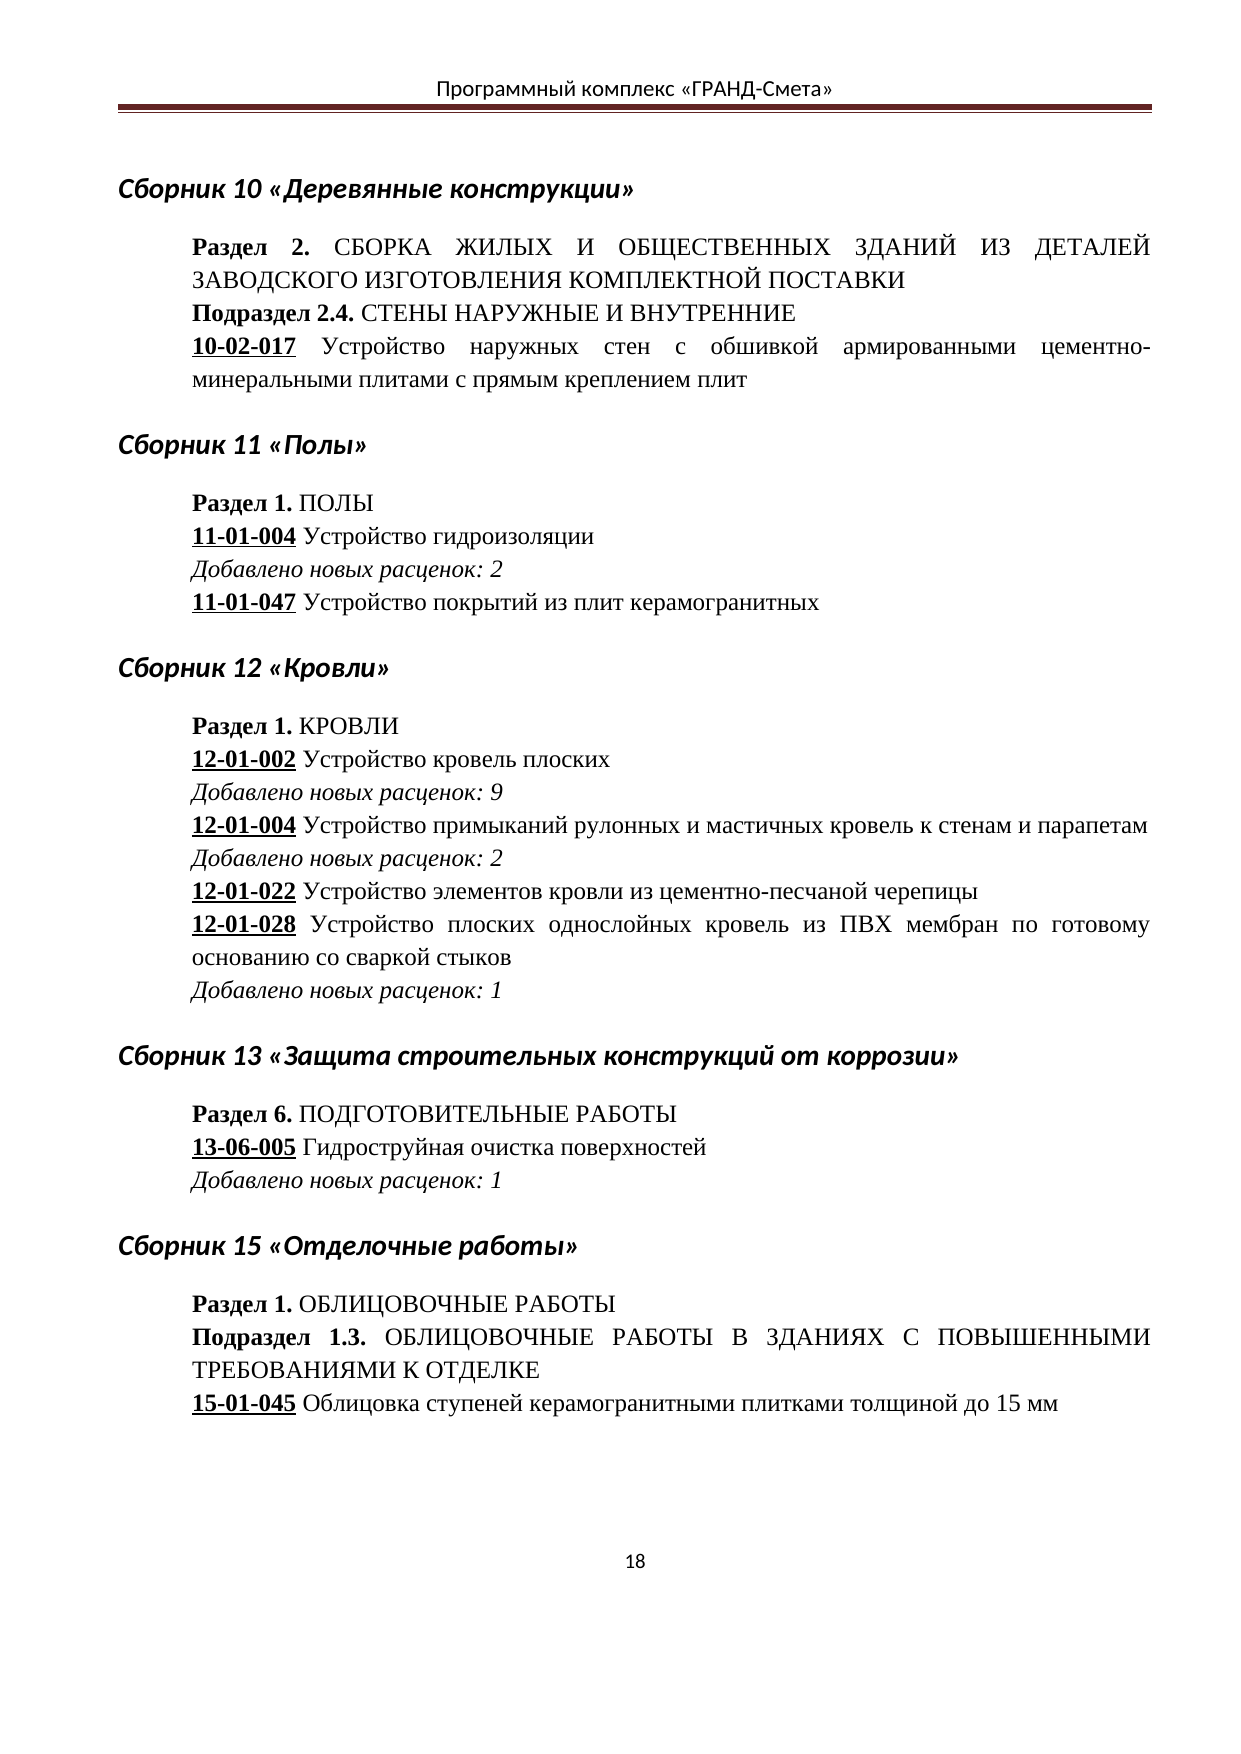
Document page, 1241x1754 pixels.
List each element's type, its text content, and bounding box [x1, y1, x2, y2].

text 10-02-017 Устройство наружных стен с обшивкой армированными цементно-минеральными плитами с прямым креплением плит [192, 331, 1152, 393]
text 12-01-028 Устройство плоских однослойных кровель из ПВХ мембран по готовому основанию со сваркой стыков [192, 909, 1152, 971]
text Добавлено новых расценок: 2 [192, 843, 1152, 872]
subtitle Сборник 12 «Кровли» [118, 649, 1152, 685]
text 12-01-002 Устройство кровель плоских [192, 744, 1152, 773]
text Подраздел 1.3. ОБЛИЦОВОЧНЫЕ РАБОТЫ В ЗДАНИЯХ С ПОВЫШЕННЫМИ ТРЕБОВАНИЯМИ К ОТДЕЛКЕ [192, 1322, 1152, 1384]
text 12-01-004 Устройство примыканий рулонных и мастичных кровель к стенам и парапетам [192, 810, 1152, 839]
text Добавлено новых расценок: 9 [192, 777, 1152, 806]
text Раздел 1. ОБЛИЦОВОЧНЫЕ РАБОТЫ [192, 1289, 1152, 1318]
text Раздел 1. КРОВЛИ [118, 711, 1152, 740]
text 13-06-005 Гидроструйная очистка поверхностей [192, 1132, 1152, 1161]
subtitle Сборник 15 «Отделочные работы» [118, 1227, 1152, 1263]
subtitle Сборник 11 «Полы» [118, 426, 1152, 462]
text Добавлено новых расценок: 1 [192, 1165, 1152, 1194]
text Добавлено новых расценок: 1 [192, 975, 1152, 1004]
text Добавлено новых расценок: 2 [192, 554, 1152, 583]
text 15-01-045 Облицовка ступеней керамогранитными плитками толщиной до 15 мм [192, 1388, 1152, 1417]
text 12-01-022 Устройство элементов кровли из цементно-песчаной черепицы [192, 876, 1152, 905]
subtitle Сборник 10 «Деревянные конструкции» [118, 170, 1152, 206]
text Раздел 2. СБОРКА ЖИЛЫХ И ОБЩЕСТВЕННЫХ ЗДАНИЙ ИЗ ДЕТАЛЕЙ ЗАВОДСКОГО ИЗГОТОВЛЕНИЯ КОМПЛЕКТНОЙ ПОСТАВКИ [192, 232, 1152, 294]
text Подраздел 2.4. СТЕНЫ НАРУЖНЫЕ И ВНУТРЕННИЕ [192, 298, 1152, 327]
text 11-01-047 Устройство покрытий из плит керамогранитных [192, 587, 1152, 616]
text Раздел 1. ПОЛЫ [192, 488, 1152, 517]
text 11-01-004 Устройство гидроизоляции [192, 521, 1152, 550]
subtitle Сборник 13 «Защита строительных конструкций от коррозии» [118, 1037, 1152, 1073]
text Раздел 6. ПОДГОТОВИТЕЛЬНЫЕ РАБОТЫ [192, 1099, 1152, 1128]
